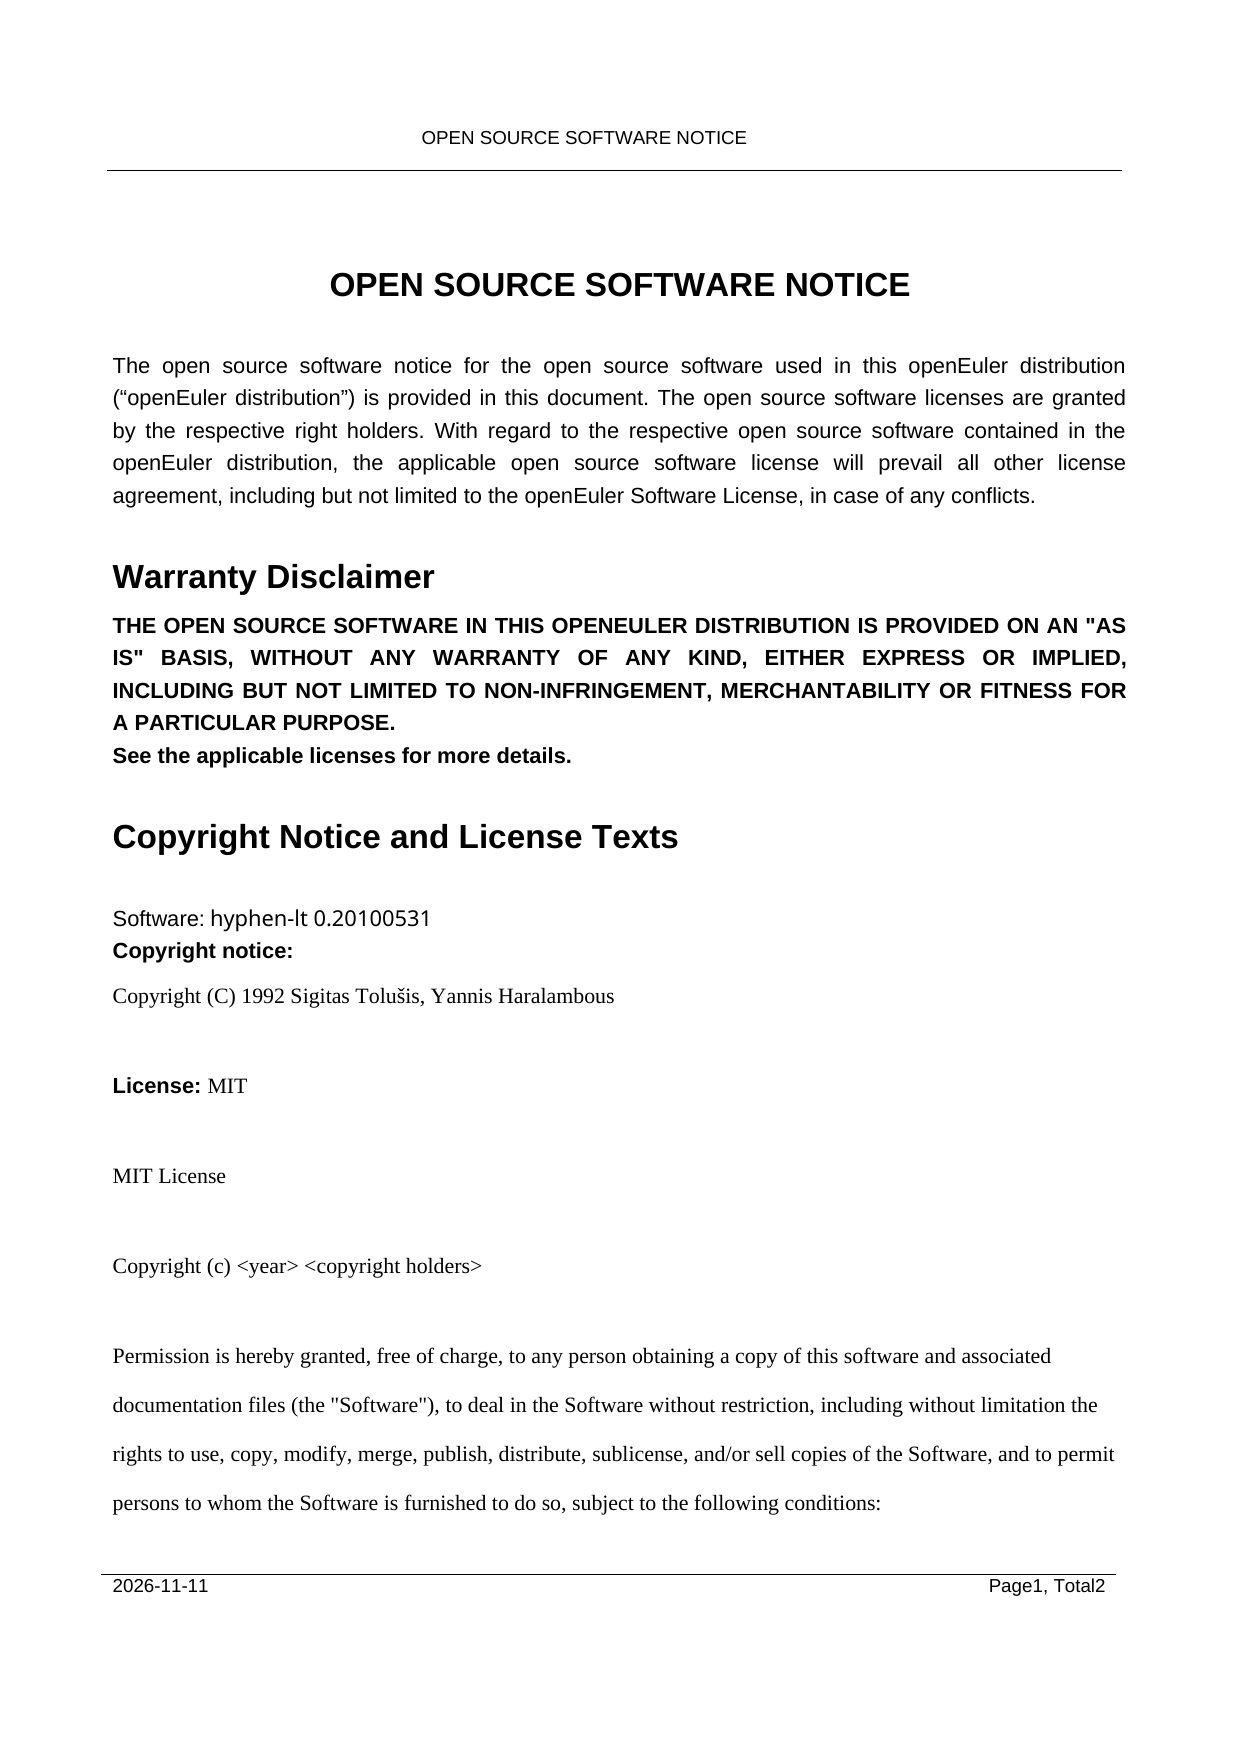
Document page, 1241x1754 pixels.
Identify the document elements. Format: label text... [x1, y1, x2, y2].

text OPEN SOURCE SOFTWARE NOTICE [112, 251, 1128, 316]
text License: MIT [112, 1069, 1128, 1102]
text Copyright notice: [112, 934, 1128, 966]
text THE OPEN SOURCE SOFTWARE IN THIS OPENEULER DISTRIBUTION IS PROVIDED ON AN "AS IS" BASIS, WITHOUT ANY WARRANTY OF ANY KIND, EITHER EXPRESS OR IMPLIED, INCLUDING BUT NOT LIMITED TO NON-INFRINGEMENT, MERCHANTABILITY OR FITNESS FOR A PARTICULAR PURPOSE. See the applicable licenses for more details. [112, 609, 1128, 771]
text The open source software notice for the open source software used in this openEuler distribution (“openEuler distribution”) is provided in this document. The open source software licenses are granted by the respective right holders. With regard to the respective open source software contained in the openEuler distribution, the applicable open source software license will prevail all other license agreement, including but not limited to the openEuler Software License, in case of any conflicts. [112, 349, 1128, 511]
text Copyright (c) <year> <copyright holders> [112, 1250, 1128, 1282]
text Copyright Notice and License Texts [112, 804, 1128, 869]
text Software: hyphen-lt 0.20100531 [112, 901, 1128, 934]
text Warranty Disclaimer [112, 544, 1128, 609]
text MIT License [112, 1159, 1128, 1192]
text Permission is hereby granted, free of charge, to any person obtaining a copy of this software and associated documentation files (the "Software"), to deal in the Software without restriction, including without limitation the rights to use, copy, modify, merge, publish, distribute, sublicense, and/or sell copies of the Software, and to permit persons to whom the Software is furnished to do so, subject to the following conditions: [112, 1340, 1128, 1519]
text Copyright (C) 1992 Sigitas Tolušis, Yannis Haralambous [112, 979, 1128, 1012]
